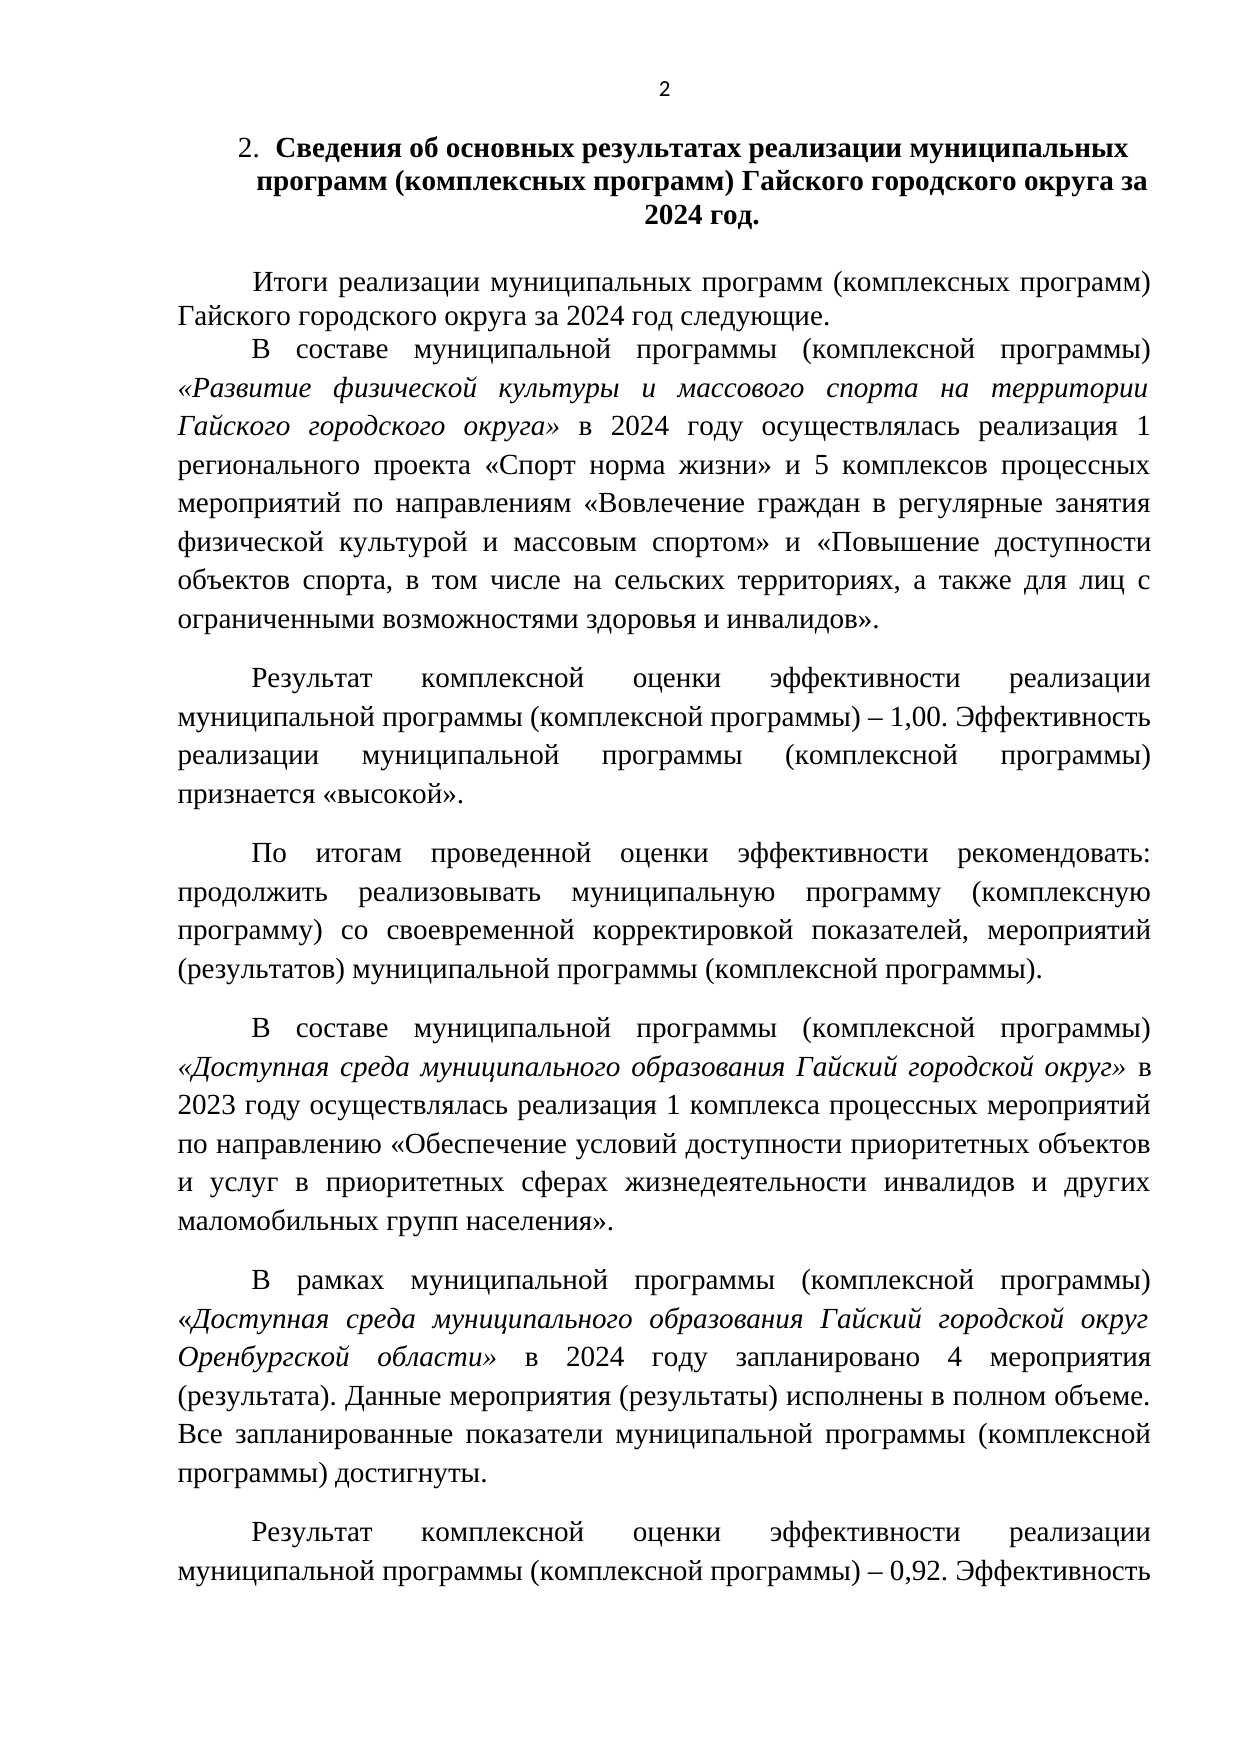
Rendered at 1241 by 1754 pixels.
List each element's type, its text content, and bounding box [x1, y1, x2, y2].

text В рамках муниципальной программы (комплексной программы) «Доступная среда муниципального образования Гайский городской округ Оренбургской области» в 2024 году запланировано 4 мероприятия (результата). Данные мероприятия (результаты) исполнены в полном объеме. Все запланированные показатели муниципальной программы (комплексной программы) достигнуты. [177, 1262, 1152, 1489]
list Сведения об основных результатах реализации муниципальных программ (комплексных программ) Гайского городского округа за 2024 год. [215, 130, 1152, 231]
text Результат комплексной оценки эффективности реализации муниципальной программы (комплексной программы) – 1,00. Эффективность реализации муниципальной программы (комплексной программы) признается «высокой». [177, 660, 1152, 809]
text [177, 1514, 1152, 1587]
text По итогам проведенной оценки эффективности рекомендовать: продолжить реализовывать муниципальную программу (комплексную программу) со своевременной корректировкой показателей, мероприятий (результатов) муниципальной программы (комплексной программы). [177, 835, 1152, 984]
text Итоги реализации муниципальных программ (комплексных программ) Гайского городского округа за 2024 год следующие. [177, 264, 1152, 331]
text В составе муниципальной программы (комплексной программы) «Доступная среда муниципального образования Гайский городской округ» в 2023 году осуществлялась реализация 1 комплекса процессных мероприятий по направлению «Обеспечение условий доступности приоритетных объектов и услуг в приоритетных сферах жизнедеятельности инвалидов и других маломобильных групп населения». [177, 1010, 1152, 1237]
text В составе муниципальной программы (комплексной программы) «Развитие физической культуры и массового спорта на территории Гайского городского округа» в 2024 году осуществлялась реализация 1 регионального проекта «Спорт норма жизни» и 5 комплексов процессных мероприятий по направлениям «Вовлечение граждан в регулярные занятия физической культурой и массовым спортом» и «Повышение доступности объектов спорта, в том числе на сельских территориях, а также для лиц с ограниченными возможностями здоровья и инвалидов». [177, 331, 1152, 634]
